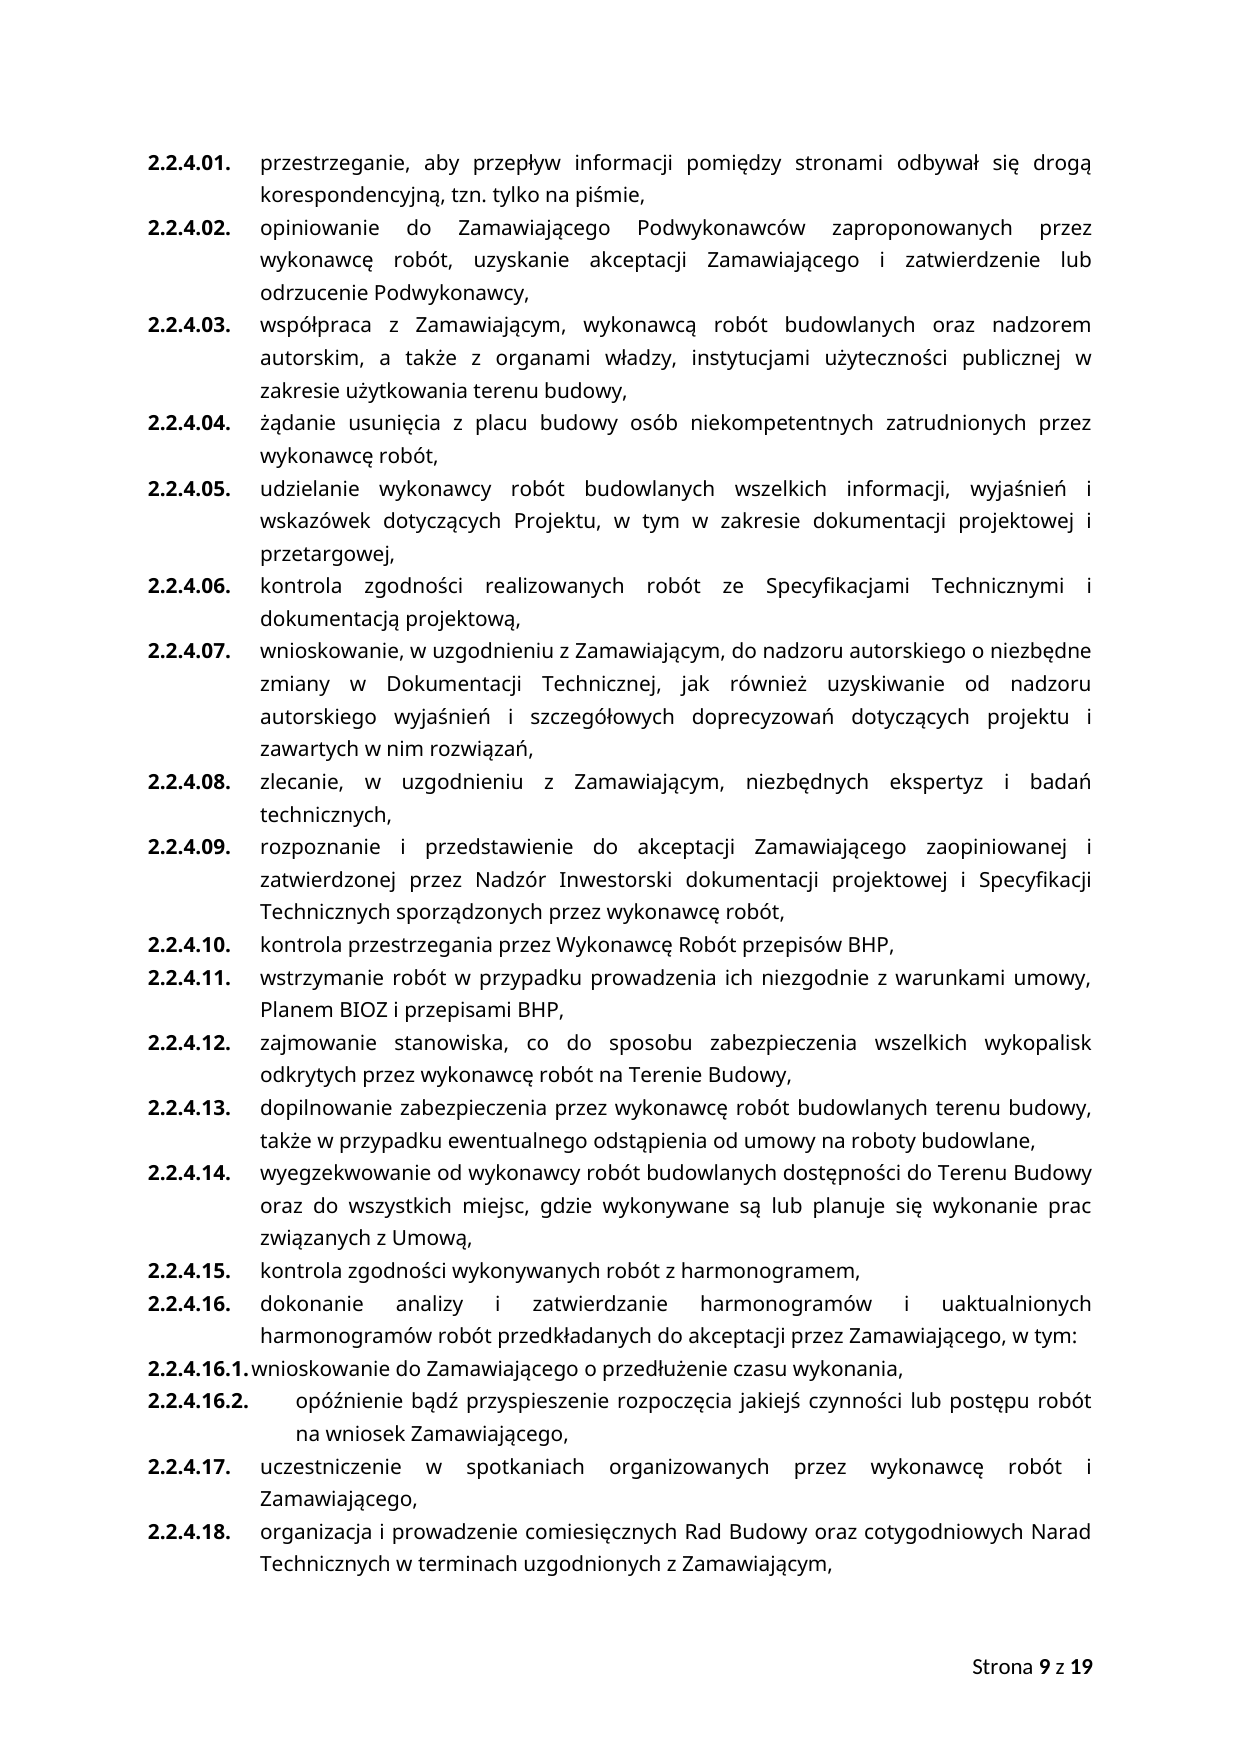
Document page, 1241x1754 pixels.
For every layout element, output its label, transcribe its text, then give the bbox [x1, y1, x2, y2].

list współpraca z Zamawiającym, wykonawcą robót budowlanych oraz nadzorem autorskim, a także z organami władzy, instytucjami użyteczności publicznej w zakresie użytkowania terenu budowy, [148, 311, 1093, 404]
list zajmowanie stanowiska, co do sposobu zabezpieczenia wszelkich wykopalisk odkrytych przez wykonawcę robót na Terenie Budowy, [148, 1028, 1093, 1089]
list opiniowanie do Zamawiającego Podwykonawców zaproponowanych przez wykonawcę robót, uzyskanie akceptacji Zamawiającego i zatwierdzenie lub odrzucenie Podwykonawcy, [148, 213, 1093, 306]
list dopilnowanie zabezpieczenia przez wykonawcę robót budowlanych terenu budowy, także w przypadku ewentualnego odstąpienia od umowy na roboty budowlane, [148, 1093, 1093, 1154]
list wnioskowanie, w uzgodnieniu z Zamawiającym, do nadzoru autorskiego o niezbędne zmiany w Dokumentacji Technicznej, jak również uzyskiwanie od nadzoru autorskiego wyjaśnień i szczegółowych doprecyzowań dotyczących projektu i zawartych w nim rozwiązań, [148, 637, 1093, 763]
list rozpoznanie i przedstawienie do akceptacji Zamawiającego zaopiniowanej i zatwierdzonej przez Nadzór Inwestorski dokumentacji projektowej i Specyfikacji Technicznych sporządzonych przez wykonawcę robót, [148, 832, 1093, 926]
list kontrola zgodności wykonywanych robót z harmonogramem, [148, 1256, 1093, 1284]
list udzielanie wykonawcy robót budowlanych wszelkich informacji, wyjaśnień i wskazówek dotyczących Projektu, w tym w zakresie dokumentacji projektowej i przetargowej, [148, 474, 1093, 567]
list wstrzymanie robót w przypadku prowadzenia ich niezgodnie z warunkami umowy, Planem BIOZ i przepisami BHP, [148, 963, 1093, 1024]
list kontrola przestrzegania przez Wykonawcę Robót przepisów BHP, [148, 930, 1093, 958]
list organizacja i prowadzenie comiesięcznych Rad Budowy oraz cotygodniowych Narad Technicznych w terminach uzgodnionych z Zamawiającym, [148, 1517, 1093, 1578]
list wyegzekwowanie od wykonawcy robót budowlanych dostępności do Terenu Budowy oraz do wszystkich miejsc, gdzie wykonywane są lub planuje się wykonanie prac związanych z Umową, [148, 1158, 1093, 1252]
list żądanie usunięcia z placu budowy osób niekompetentnych zatrudnionych przez wykonawcę robót, [148, 408, 1093, 469]
list przestrzeganie, aby przepływ informacji pomiędzy stronami odbywał się drogą korespondencyjną, tzn. tylko na piśmie, [148, 148, 1093, 209]
list dokonanie analizy i zatwierdzanie harmonogramów i uaktualnionych harmonogramów robót przedkładanych do akceptacji przez Zamawiającego, w tym: [148, 1289, 1093, 1350]
list opóźnienie bądź przyspieszenie rozpoczęcia jakiejś czynności lub postępu robót na wniosek Zamawiającego, [148, 1387, 1093, 1448]
list kontrola zgodności realizowanych robót ze Specyfikacjami Technicznymi i dokumentacją projektową, [148, 571, 1093, 632]
list zlecanie, w uzgodnieniu z Zamawiającym, niezbędnych ekspertyz i badań technicznych, [148, 767, 1093, 828]
list wnioskowanie do Zamawiającego o przedłużenie czasu wykonania, [148, 1354, 1093, 1382]
list uczestniczenie w spotkaniach organizowanych przez wykonawcę robót i Zamawiającego, [148, 1452, 1093, 1513]
